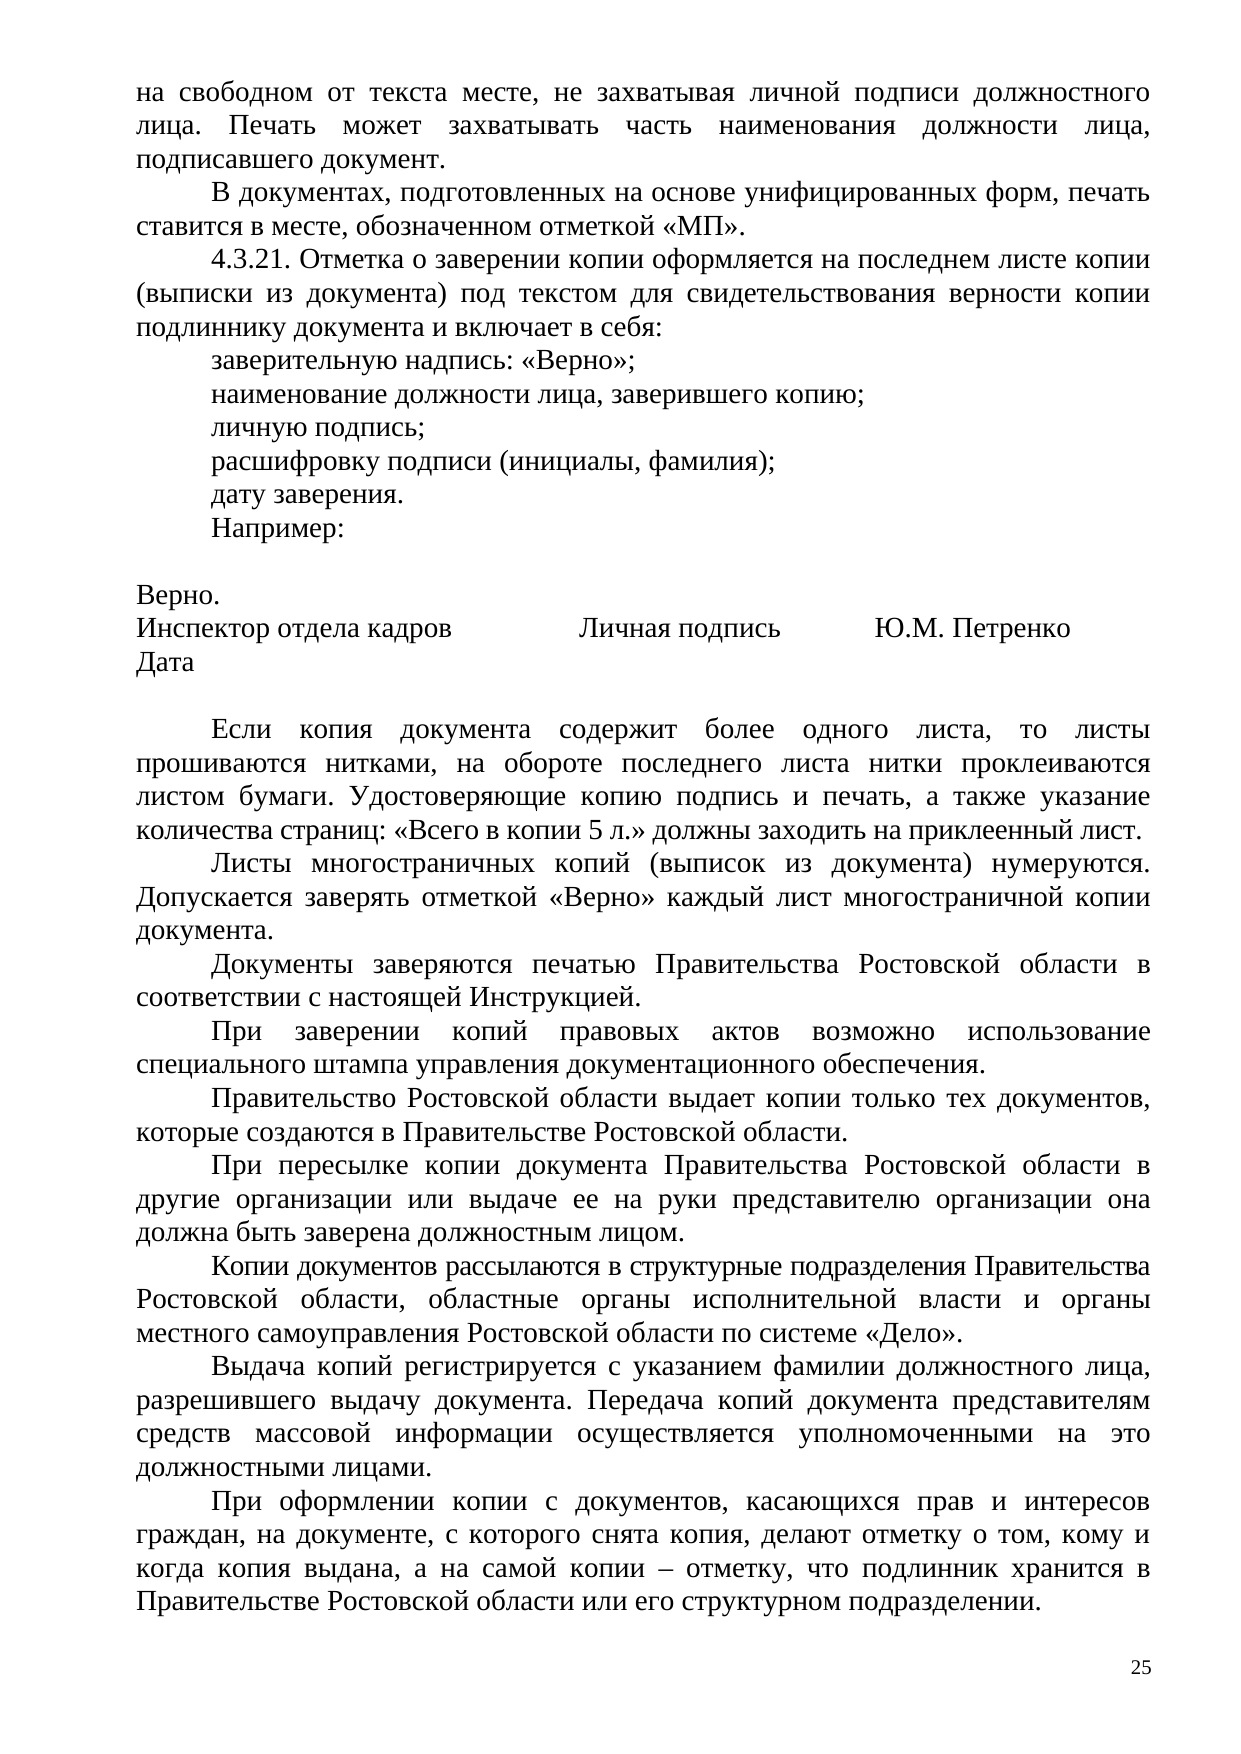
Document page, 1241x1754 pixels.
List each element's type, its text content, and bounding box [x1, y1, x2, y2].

text Документы заверяются печатью Правительства Ростовской области в соответствии с настоящей Инструкцией. [136, 946, 1152, 1013]
text Например: [136, 510, 1152, 543]
text Правительство Ростовской области выдает копии только тех документов, которые создаются в Правительстве Ростовской области. [136, 1080, 1152, 1147]
text При оформлении копии с документов, касающихся прав и интересов граждан, на документе, с которого снята копия, делают отметку о том, кому и когда копия выдана, а на самой копии – отметку, что подлинник хранится в Правительстве Ростовской области или его структурном подразделении. [136, 1483, 1152, 1617]
text В документах, подготовленных на основе унифицированных форм, печать ставится в месте, обозначенном отметкой «МП». [136, 174, 1152, 242]
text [136, 74, 1152, 174]
text 4.3.21. Отметка о заверении копии оформляется на последнем листе копии (выписки из документа) под текстом для свидетельствования верности копии подлиннику документа и включает в себя: [136, 242, 1152, 342]
text личную подпись; [136, 409, 1152, 443]
text При пересылке копии документа Правительства Ростовской области в другие организации или выдаче ее на руки представителю организации она должна быть заверена должностным лицом. [136, 1147, 1152, 1248]
text Инспектор отдела кадров Личная подпись Ю.М. Петренко [136, 611, 1152, 644]
text Если копия документа содержит более одного листа, то листы прошиваются нитками, на обороте последнего листа нитки проклеиваются листом бумаги. Удостоверяющие копию подпись и печать, а также указание количества страниц: «Всего в копии .» должны заходить на приклеенный лист. [136, 711, 1152, 845]
text Копии документов рассылаются в структурные подразделения Правительства Ростовской области, областные органы исполнительной власти и органы местного самоуправления Ростовской области по системе «Дело». [136, 1248, 1152, 1348]
text Листы многостраничных копий (выписок из документа) нумеруются. Допускается заверять отметкой «Верно» каждый лист многостраничной копии документа. [136, 845, 1152, 946]
text заверительную надпись: «Верно»; [136, 342, 1152, 376]
text При заверении копий правовых актов возможно использование специального штампа управления документационного обеспечения. [136, 1013, 1152, 1080]
text Верно. [136, 577, 1152, 611]
text Выдача копий регистрируется с указанием фамилии должностного лица, разрешившего выдачу документа. Передача копий документа представителям средств массовой информации осуществляется уполномоченными на это должностными лицами. [136, 1348, 1152, 1483]
text дату заверения. [136, 476, 1152, 510]
text Дата [136, 644, 1152, 678]
text наименование должности лица, заверившего копию; [136, 376, 1152, 409]
text расшифровку подписи (инициалы, фамилия); [136, 443, 1152, 476]
